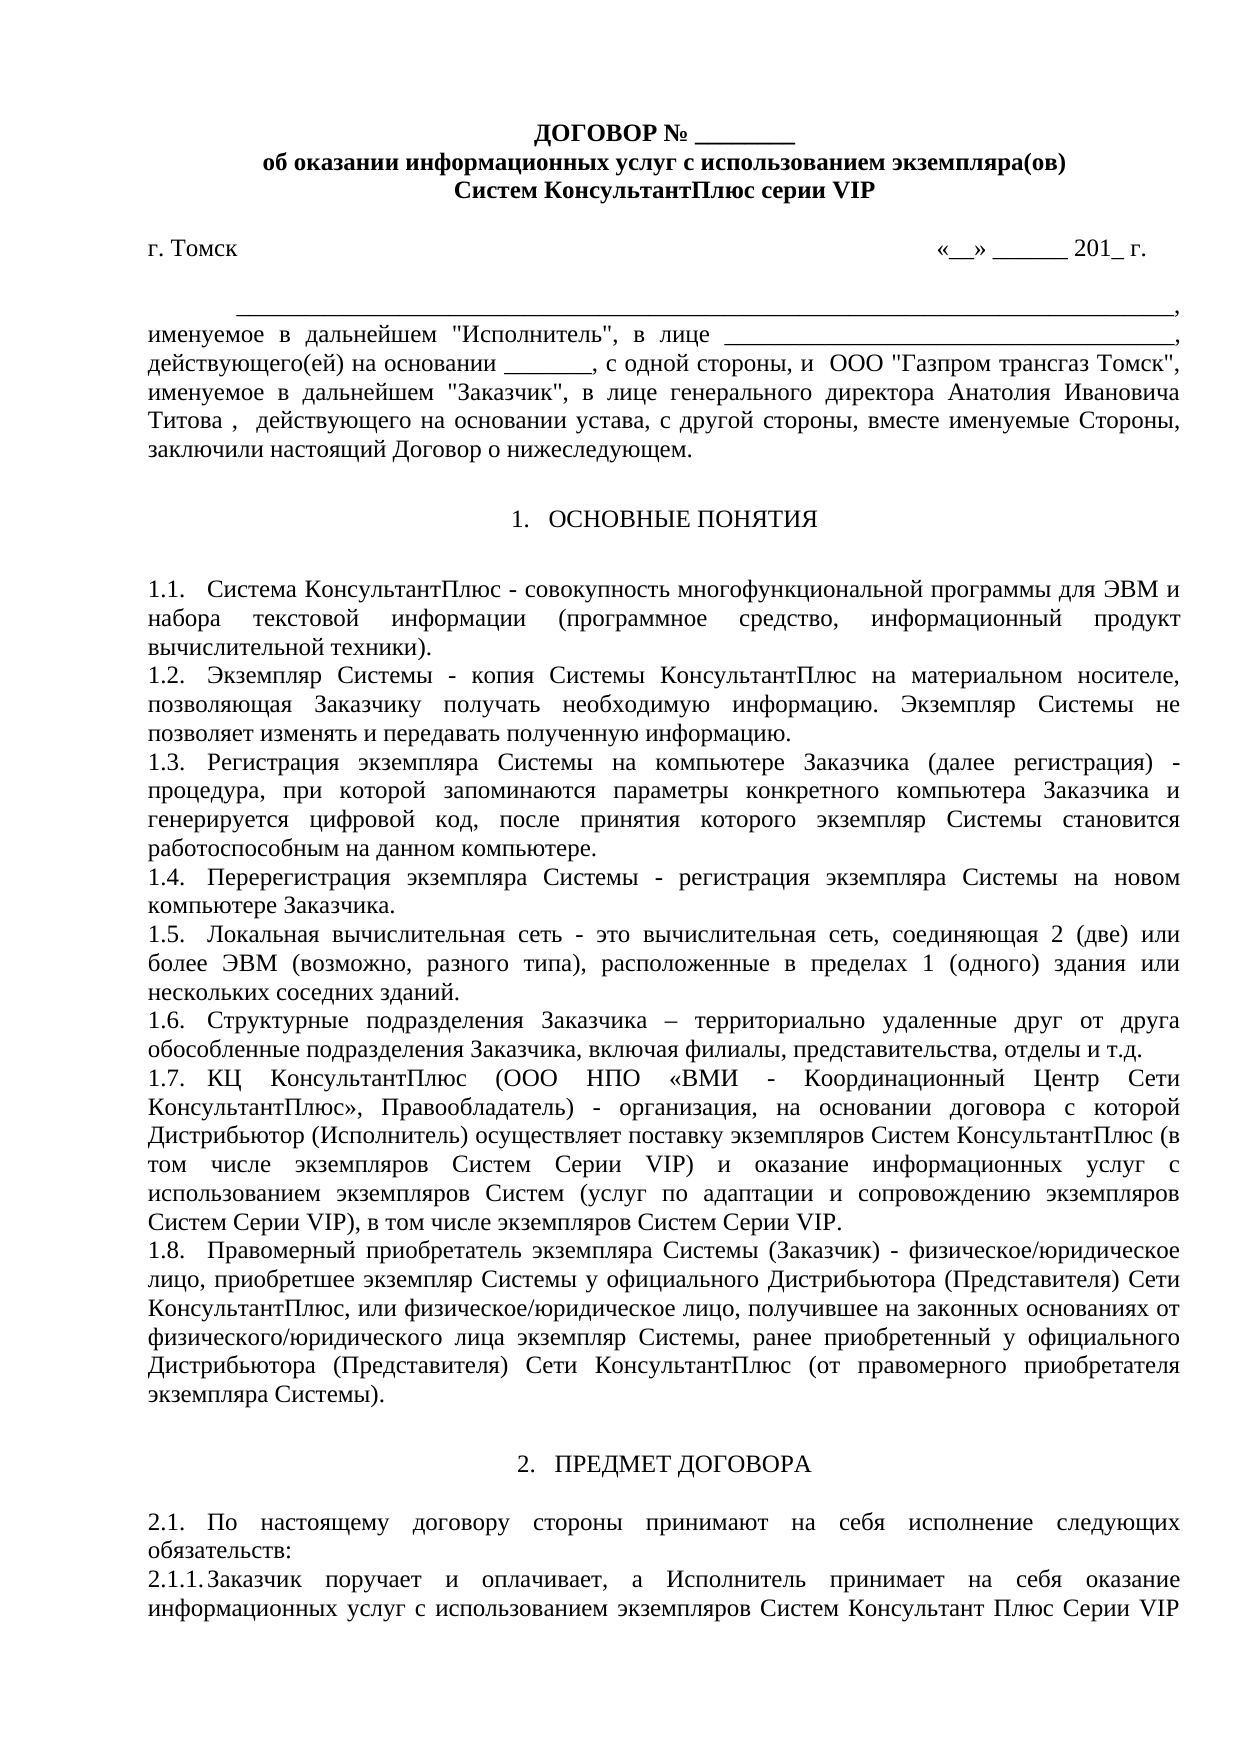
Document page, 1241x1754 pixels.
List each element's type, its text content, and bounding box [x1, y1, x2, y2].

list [148, 1564, 1181, 1622]
list Система КонсультантПлюс - совокупность многофункциональной программы для ЭВМ и набора текстовой информации (программное средство, информационный продукт вычислительной техники). [148, 574, 1181, 661]
text Систем КонсультантПлюс серии VIP [148, 176, 1181, 204]
list Структурные подразделения Заказчика – территориально удаленные друг от друга обособленные подразделения Заказчика, включая филиалы, представительства, отделы и т.д. [148, 1006, 1181, 1063]
list Перерегистрация экземпляра Системы - регистрация экземпляра Системы на новом компьютере Заказчика. [148, 862, 1181, 919]
list Локальная вычислительная сеть - это вычислительная сеть, соединяющая 2 (две) или более ЭВМ (возможно, разного типа), расположенные в пределах 1 (одного) здания или нескольких соседних зданий. [148, 919, 1181, 1006]
text г. Томск «__» ______ 201_ г. [148, 204, 1181, 262]
list Регистрация экземпляра Системы на компьютере Заказчика (далее регистрация) - процедура, при которой запоминаются параметры конкретного компьютера Заказчика и генерируется цифровой код, после принятия которого экземпляр Системы становится работоспособным на данном компьютере. [148, 747, 1181, 862]
list Экземпляр Системы - копия Системы КонсультантПлюс на материальном носителе, позволяющая Заказчику получать необходимую информацию. Экземпляр Системы не позволяет изменять и передавать полученную информацию. [148, 661, 1181, 747]
list ПРЕДМЕТ ДОГОВОРА [148, 1449, 1181, 1478]
text об оказании информационных услуг с использованием экземпляра(ов) [148, 147, 1181, 176]
list КЦ КонсультантПлюс (ООО НПО «ВМИ - Координационный Центр Сети КонсультантПлюс», Правообладатель) - организация, на основании договора с которой Дистрибьютор (Исполнитель) осуществляет поставку экземпляров Систем КонсультантПлюс (в том числе экземпляров Систем Серии VIP) и оказание информационных услуг с использованием экземпляров Систем (услуг по адаптации и сопровождению экземпляров Систем Серии VIP), в том числе экземпляров Систем Серии VIP. [148, 1063, 1181, 1236]
list Правомерный приобретатель экземпляра Системы (Заказчик) - физическое/юридическое лицо, приобретшее экземпляр Системы у официального Дистрибьютора (Представителя) Сети КонсультантПлюс, или физическое/юридическое лицо, получившее на законных основаниях от физического/юридического лица экземпляр Системы, ранее приобретенный у официального Дистрибьютора (Представителя) Сети КонсультантПлюс (от правомерного приобретателя экземпляра Системы). [148, 1236, 1181, 1408]
list По настоящему договору стороны принимают на себя исполнение следующих обязательств: [148, 1507, 1181, 1564]
list ОСНОВНЫЕ ПОНЯТИЯ [148, 504, 1181, 533]
text ДОГОВОР № ________ [148, 118, 1181, 147]
text ___________________________________________________________________________, именуемое в дальнейшем "Исполнитель", в лице ____________________________________, действующего(ей) на основании _______, с одной стороны, и ООО "Газпром трансгаз Томск", именуемое в дальнейшем "Заказчик", в лице генерального директора Анатолия Ивановича Титова , действующего на основании устава, с другой стороны, вместе именуемые Стороны, заключили настоящий Договор о нижеследующем. [148, 291, 1181, 463]
